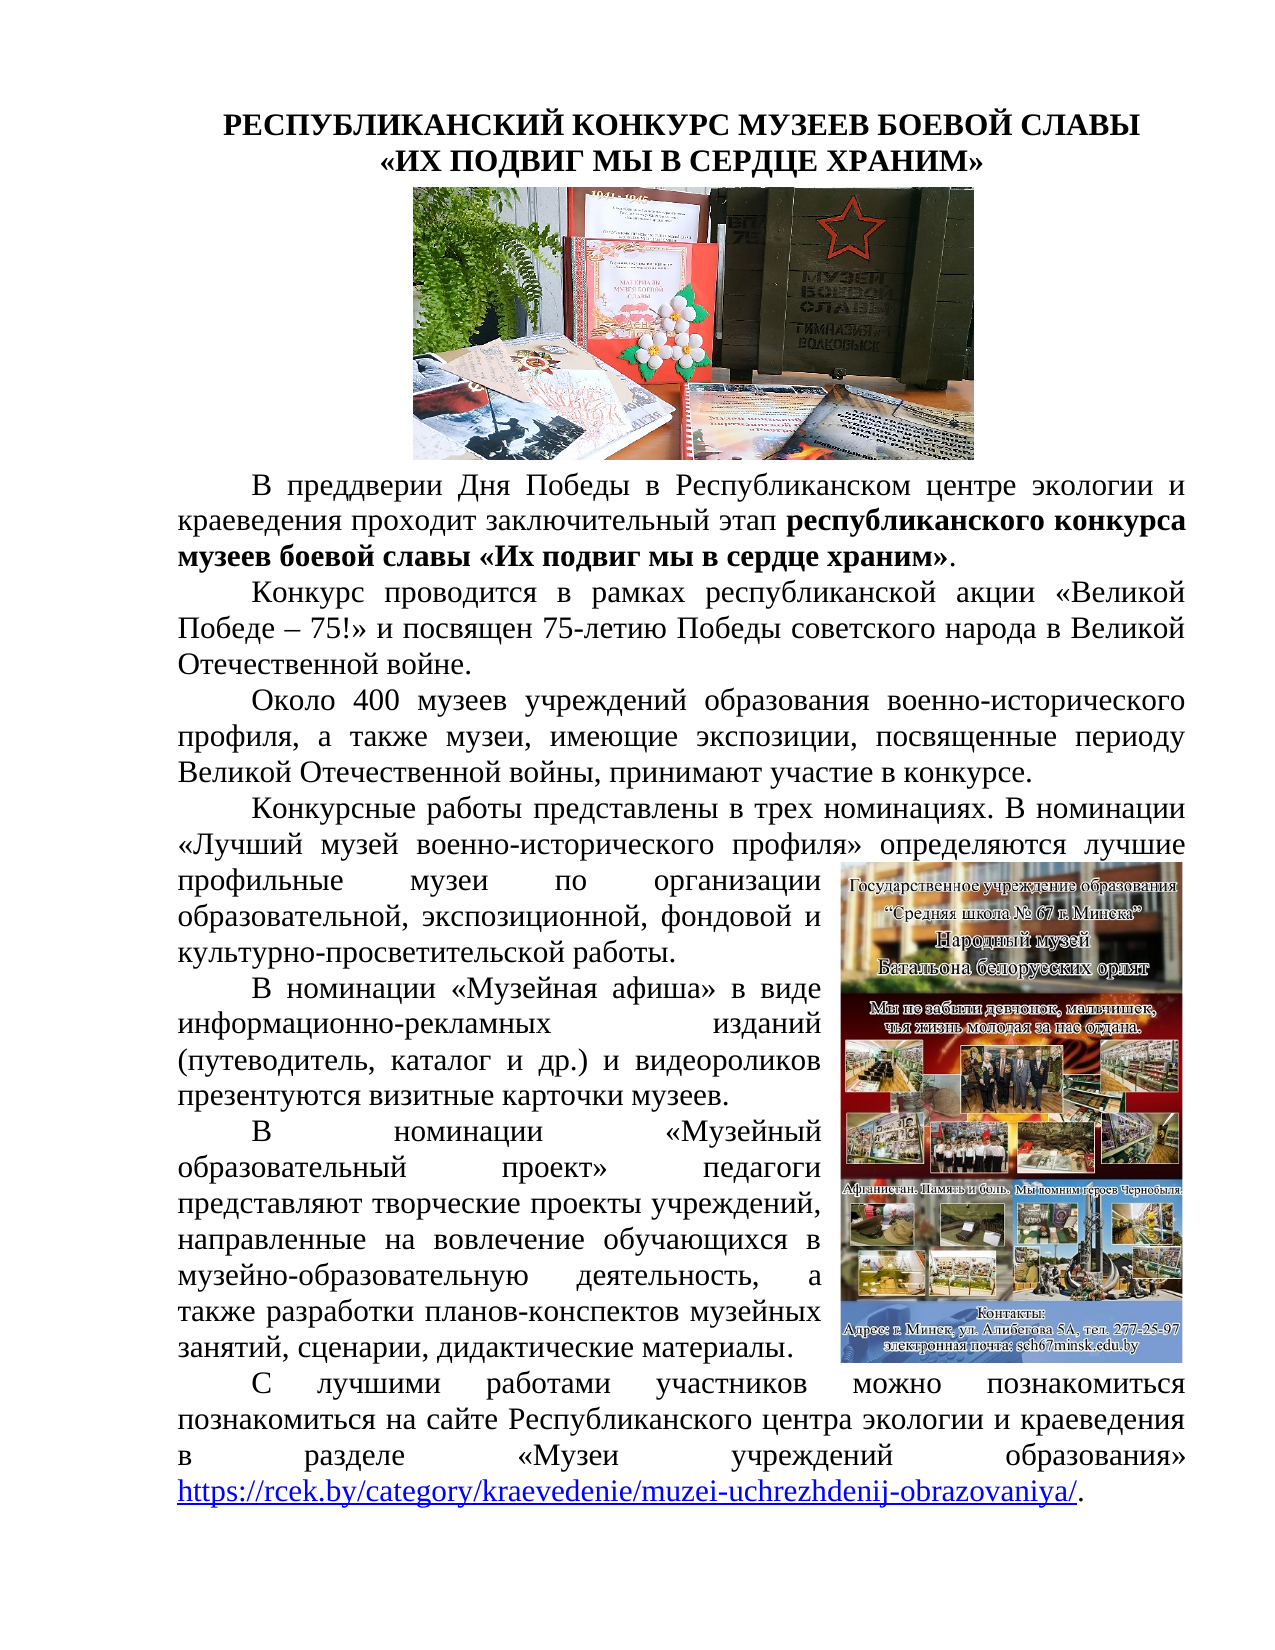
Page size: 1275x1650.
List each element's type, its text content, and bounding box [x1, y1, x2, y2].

text В преддверии Дня Победы в Республиканском центре экологии и краеведения проходит заключительный этап республиканского конкурса музеев боевой славы «Их подвиг мы в сердце храним». [177, 466, 1186, 573]
text В номинации «Музейная афиша» в виде информационно-рекламных изданий (путеводитель, каталог и др.) и видеороликов презентуются визитные карточки музеев. [177, 969, 838, 1113]
text «ИХ ПОДВИГ МЫ В СЕРДЦЕ ХРАНИМ» [177, 142, 1186, 178]
text Конкурс проводится в рамках республиканской акции «Великой Победе – 75!» и посвящен 75-летию Победы советского народа в Великой Отечественной войне. [177, 573, 1186, 681]
text В номинации «Музейный образовательный проект» педагоги представляют творческие проекты учреждений, направленные на вовлечение обучающихся в музейно-образовательную деятельность, а также разработки планов-конспектов музейных занятий, сценарии, дидактические материалы. [177, 1113, 1186, 1364]
text РЕСПУБЛИКАНСКИЙ КОНКУРС МУЗЕЕВ БОЕВОЙ СЛАВЫ [177, 106, 1186, 142]
picture [413, 187, 974, 460]
text Около 400 музеев учреждений образования военно-исторического профиля, а также музеи, имеющие экспозиции, посвященные периоду Великой Отечественной войны, принимают участие в конкурсе. [177, 681, 1186, 789]
text Конкурсные работы представлены в трех номинациях. В номинации «Лучший музей военно-исторического профиля» определяются лучшие профильные музеи по организации образовательной, экспозиционной, фондовой и культурно-просветительской работы. [177, 789, 1186, 969]
text С лучшими работами участников можно познакомиться познакомиться на сайте Республиканского центра экологии и краеведения в разделе «Музеи учреждений образования» https://rcek.by/category/kraevedenie/muzei-uchrezhdenij-obrazovaniya/. [177, 1364, 1186, 1508]
picture [838, 862, 1182, 1359]
